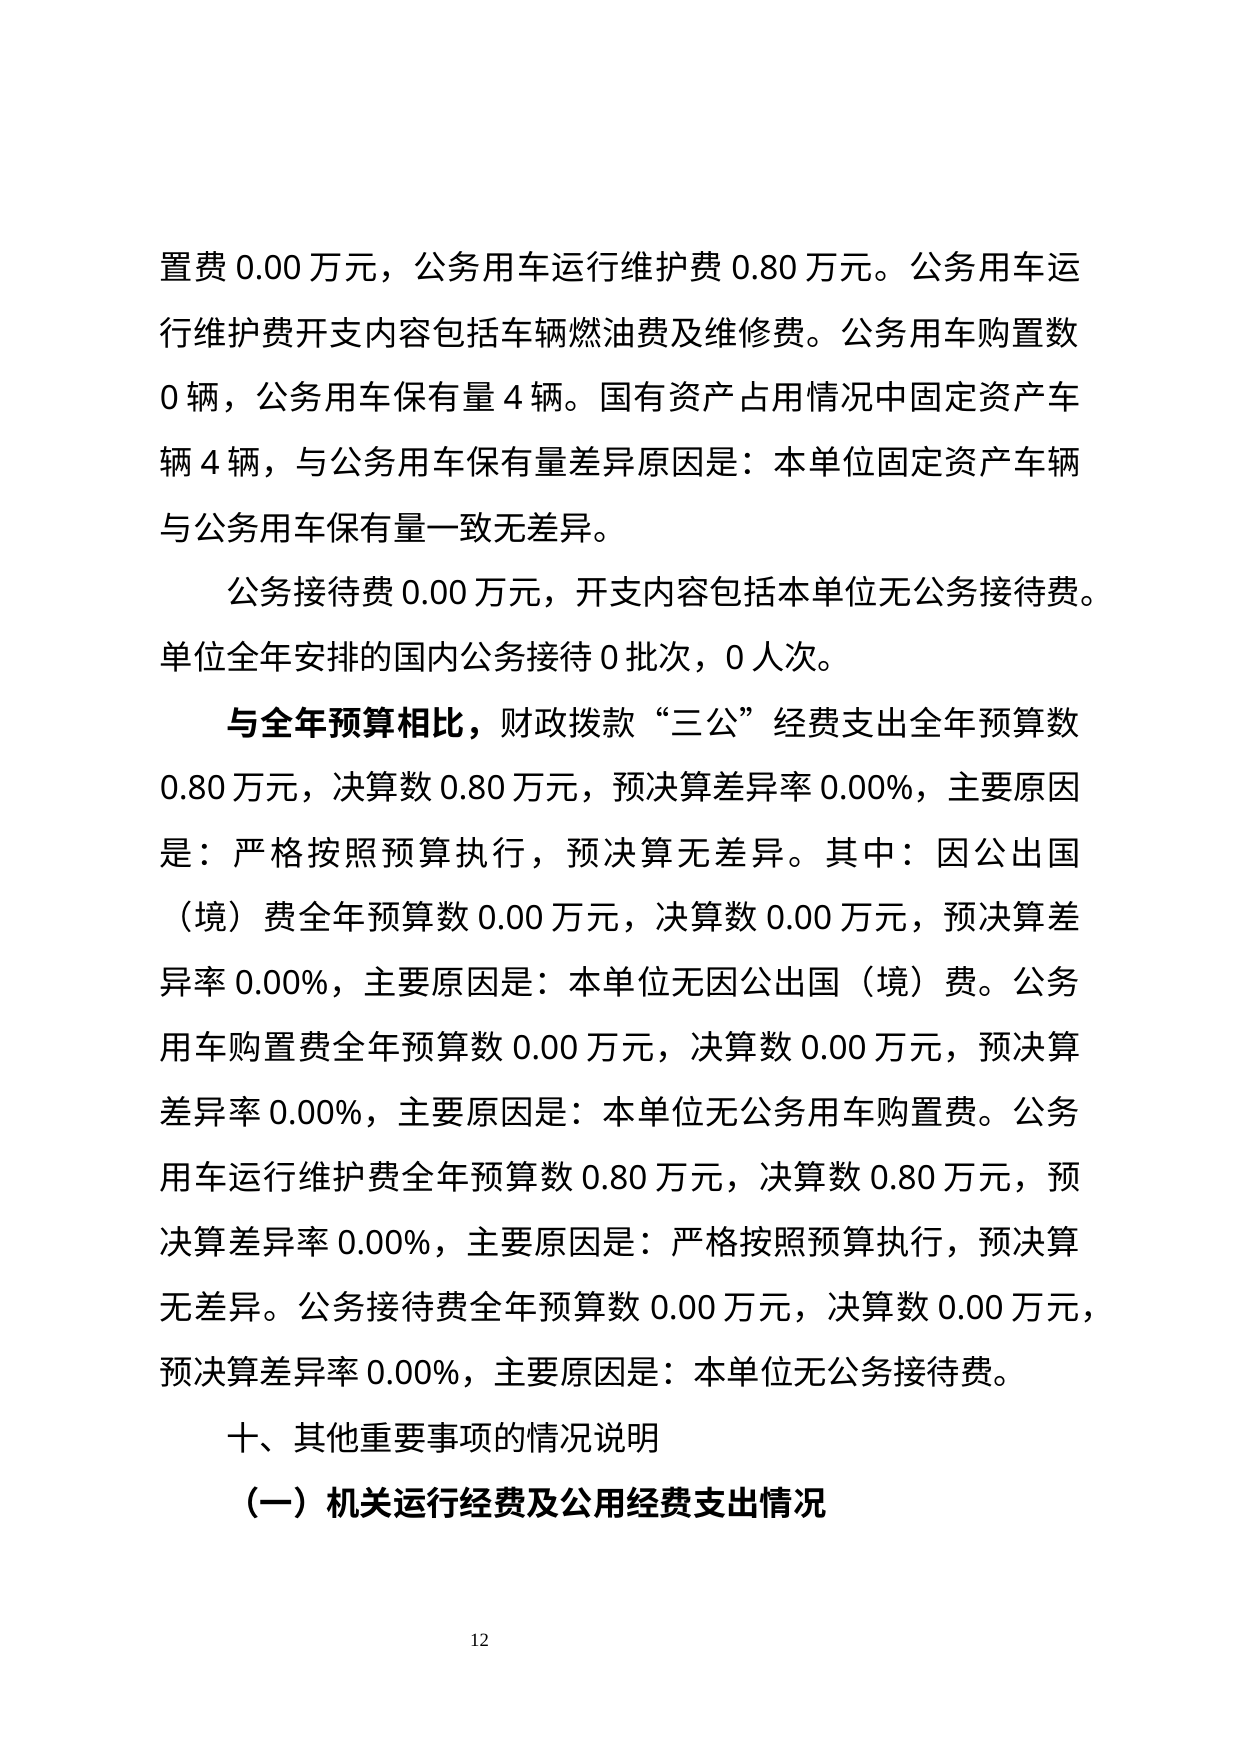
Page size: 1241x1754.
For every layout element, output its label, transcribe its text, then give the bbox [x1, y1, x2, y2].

text 与全年预算相比，财政拨款“三公”经费支出全年预算数0.80万元，决算数0.80万元，预决算差异率0.00%，主要原因是：严格按照预算执行，预决算无差异。其中：因公出国（境）费全年预算数0.00万元，决算数0.00万元，预决算差异率0.00%，主要原因是：本单位无因公出国（境）费。公务用车购置费全年预算数0.00万元，决算数0.00万元，预决算差异率0.00%，主要原因是：本单位无公务用车购置费。公务用车运行维护费全年预算数0.80万元，决算数0.80万元，预决算差异率0.00%，主要原因是：严格按照预算执行，预决算无差异。公务接待费全年预算数0.00万元，决算数0.00万元，预决算差异率0.00%，主要原因是：本单位无公务接待费。 [159, 688, 1081, 1403]
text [159, 233, 1081, 558]
text 十、其他重要事项的情况说明 [159, 1403, 1081, 1468]
text 公务接待费0.00万元，开支内容包括本单位无公务接待费。单位全年安排的国内公务接待0批次，0人次。 [159, 558, 1081, 688]
text （一）机关运行经费及公用经费支出情况 [159, 1468, 1081, 1533]
